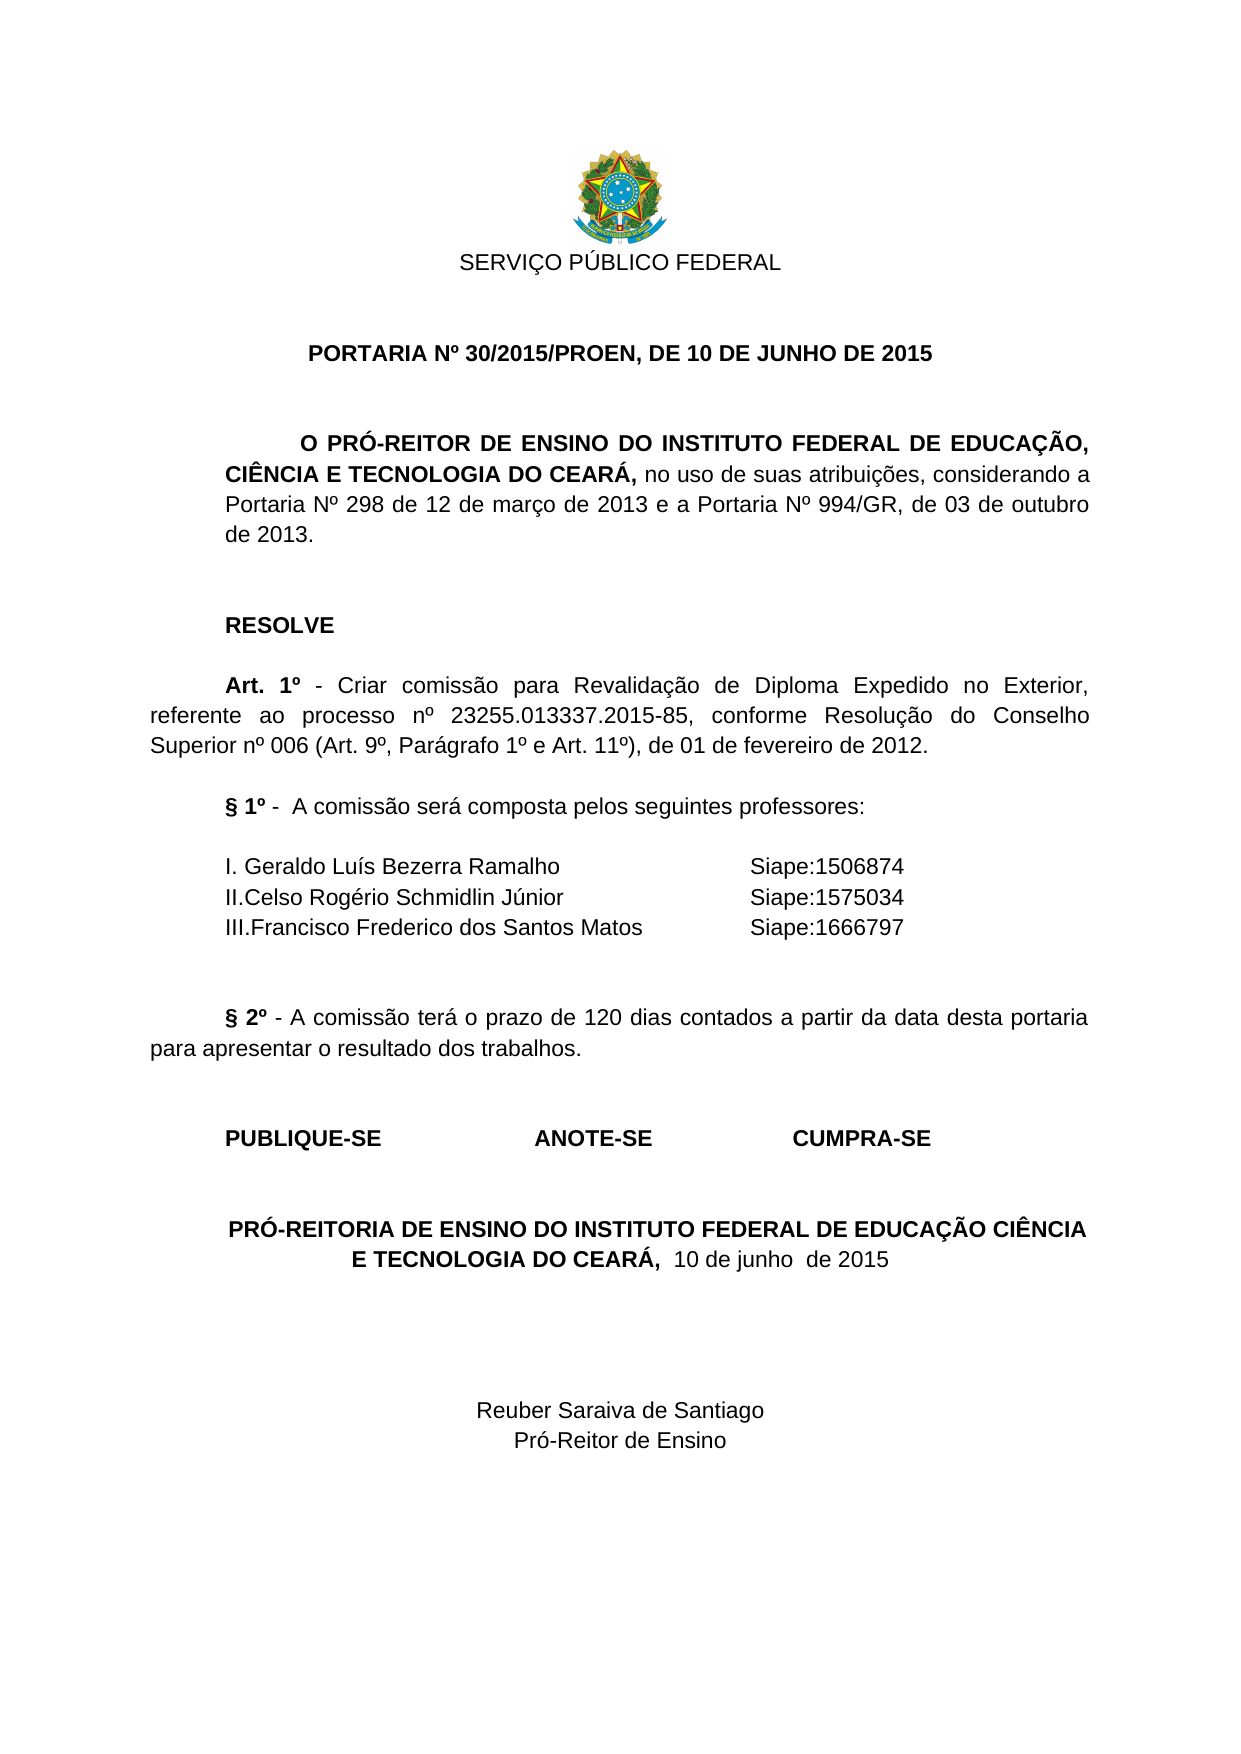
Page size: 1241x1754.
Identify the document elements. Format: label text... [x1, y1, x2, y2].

text O PRÓ-REITOR DE ENSINO DO INSTITUTO FEDERAL DE EDUCAÇÃO, CIÊNCIA E TECNOLOGIA DO CEARÁ, no uso de suas atribuições, considerando a Portaria Nº 298 de 12 de março de 2013 e a Portaria Nº 994/GR, de 03 de outubro de 2013. [225, 430, 1090, 547]
text I. Geraldo Luís Bezerra Ramalho Siape:1506874 [150, 853, 1090, 880]
text Pró-Reitor de Ensino [150, 1427, 1090, 1454]
text SERVIÇO PÚBLICO FEDERAL [150, 249, 1090, 276]
text § 1º - A comissão será composta pelos seguintes professores: [150, 793, 1090, 819]
text III.Francisco Frederico dos Santos Matos Siape:1666797 [150, 914, 1090, 940]
text § 2º - A comissão terá o prazo de 120 dias contados a partir da data desta portaria para apresentar o resultado dos trabalhos. [150, 1004, 1090, 1061]
text RESOLVE [150, 612, 1090, 638]
text PUBLIQUE-SE ANOTE-SE CUMPRA-SE [150, 1125, 1090, 1152]
text II.Celso Rogério Schmidlin Júnior Siape:1575034 [150, 883, 1090, 910]
text PRÓ-REITORIA DE ENSINO DO INSTITUTO FEDERAL DE EDUCAÇÃO CIÊNCIA E TECNOLOGIA DO CEARÁ, 10 de junho de 2015 [150, 1216, 1090, 1272]
text Art. 1º - Criar comissão para Revalidação de Diploma Expedido no Exterior, referente ao processo nº 23255.013337.2015-85, conforme Resolução do Conselho Superior nº 006 (Art. 9º, Parágrafo 1º e Art. 11º), de 01 de fevereiro de 2012. [150, 672, 1090, 759]
picture [572, 150, 668, 246]
text Reuber Saraiva de Santiago [150, 1397, 1090, 1423]
text PORTARIA Nº 30/2015/PROEN, DE 10 DE JUNHO DE 2015 [150, 340, 1090, 366]
